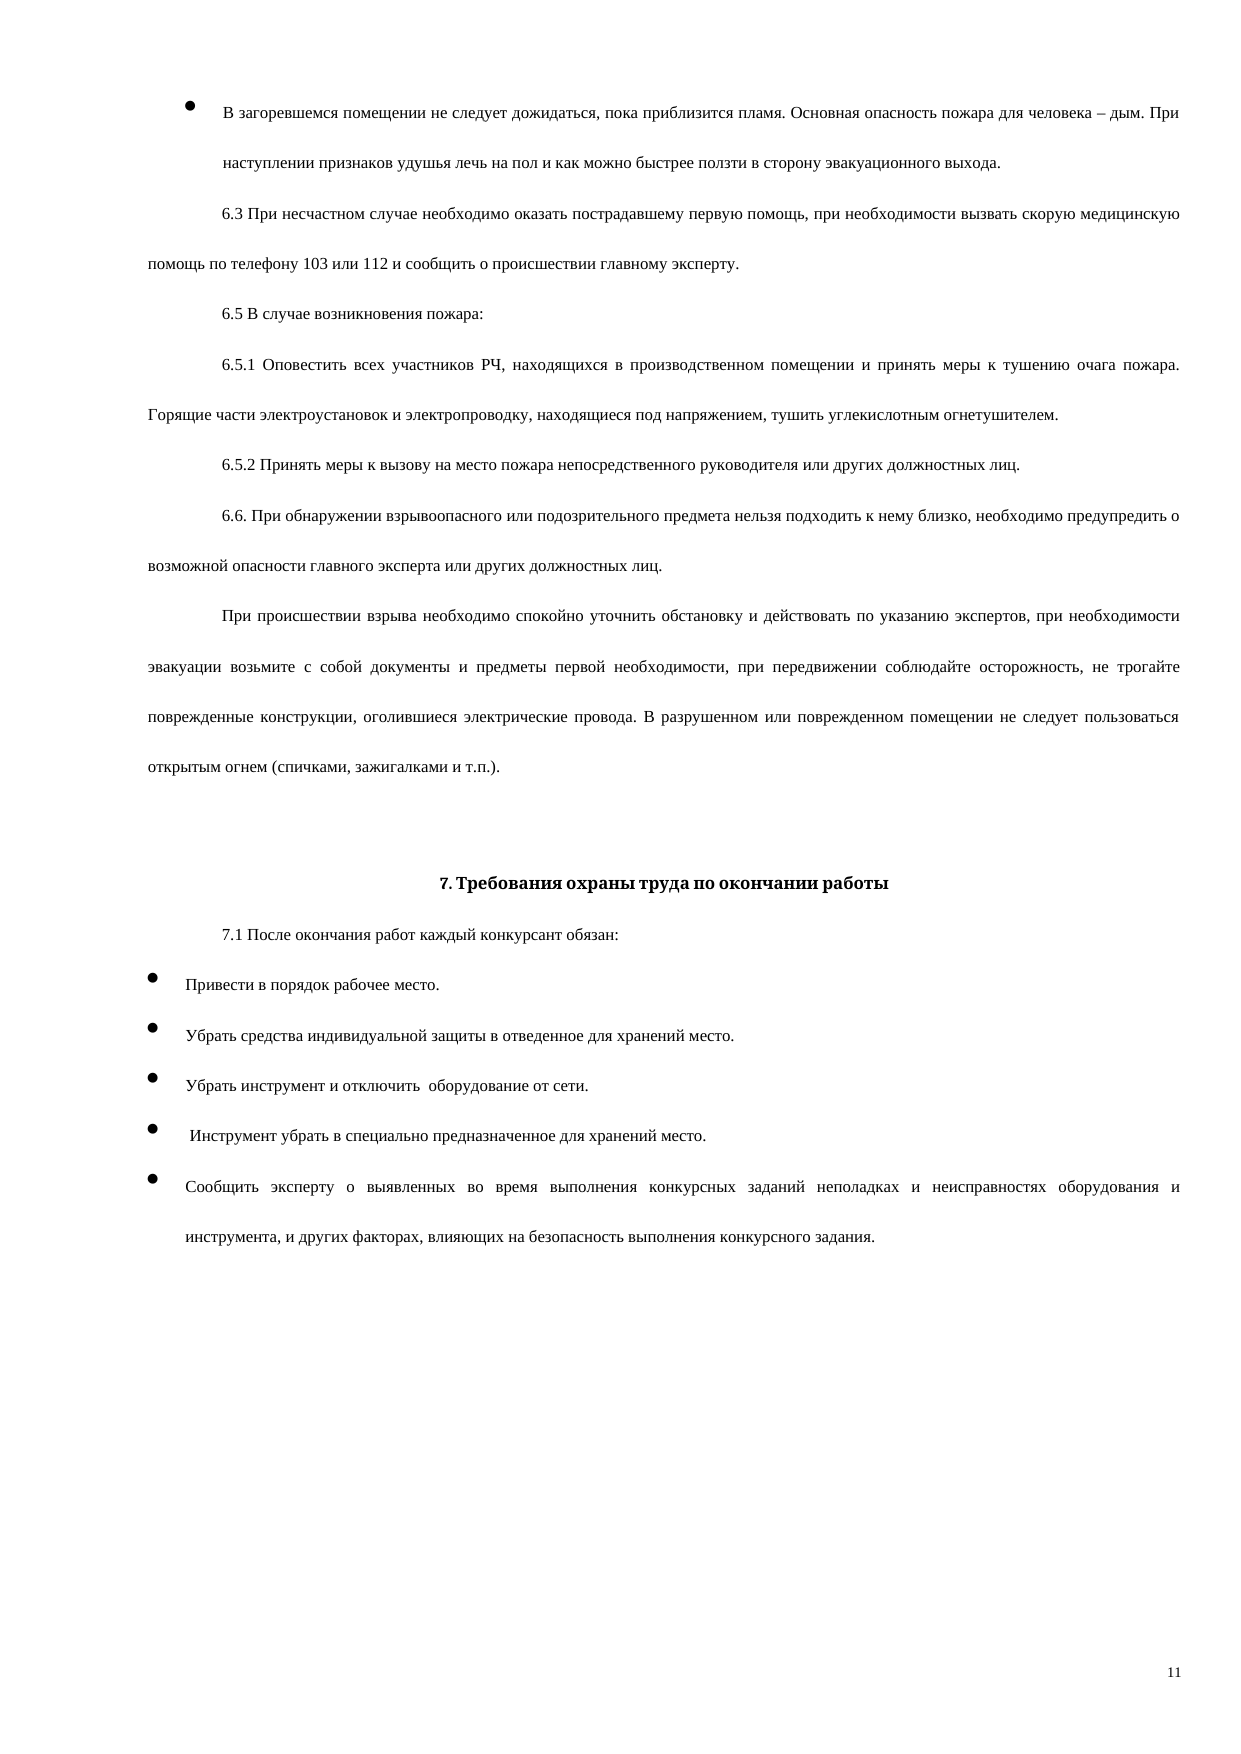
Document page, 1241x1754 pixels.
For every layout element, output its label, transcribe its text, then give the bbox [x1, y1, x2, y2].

text 7. Требования охраны труда по окончании работы [148, 860, 1181, 894]
list Сообщить эксперту о выявленных во время выполнения конкурсных заданий неполадках и неисправностях оборудования и инструмента, и других факторах, влияющих на безопасность выполнения конкурсного задания. [148, 1162, 1181, 1246]
text 6.6. При обнаружении взрывоопасного или подозрительного предмета нельзя подходить к нему близко, необходимо предупредить о возможной опасности главного эксперта или других должностных лиц. [148, 491, 1181, 575]
list Привести в порядок рабочее место. [148, 961, 1181, 994]
text 7.1 После окончания работ каждый конкурсант обязан: [148, 911, 1181, 944]
text При происшествии взрыва необходимо спокойно уточнить обстановку и действовать по указанию экспертов, при необходимости эвакуации возьмите с собой документы и предметы первой необходимости, при передвижении соблюдайте осторожность, не трогайте поврежденные конструкции, оголившиеся электрические провода. В разрушенном или поврежденном помещении не следует пользоваться открытым огнем (спичками, зажигалками и т.п.). [148, 592, 1181, 776]
list В загоревшемся помещении не следует дожидаться, пока приблизится пламя. Основная опасность пожара для человека – дым. При наступлении признаков удушья лечь на пол и как можно быстрее ползти в сторону эвакуационного выхода. [185, 89, 1181, 173]
list Убрать инструмент и отключить оборудование от сети. [148, 1062, 1181, 1095]
text 6.5 В случае возникновения пожара: [148, 290, 1181, 323]
text 6.5.2 Принять меры к вызову на место пожара непосредственного руководителя или других должностных лиц. [148, 441, 1181, 474]
list Убрать средства индивидуальной защиты в отведенное для хранений место. [148, 1011, 1181, 1045]
text 6.5.1 Оповестить всех участников РЧ, находящихся в производственном помещении и принять меры к тушению очага пожара. Горящие части электроустановок и электропроводку, находящиеся под напряжением, тушить углекислотным огнетушителем. [148, 340, 1181, 424]
list Инструмент убрать в специально предназначенное для хранений место. [148, 1112, 1181, 1146]
text 6.3 При несчастном случае необходимо оказать пострадавшему первую помощь, при необходимости вызвать скорую медицинскую помощь по телефону 103 или 112 и сообщить о происшествии главному эксперту. [148, 189, 1181, 273]
